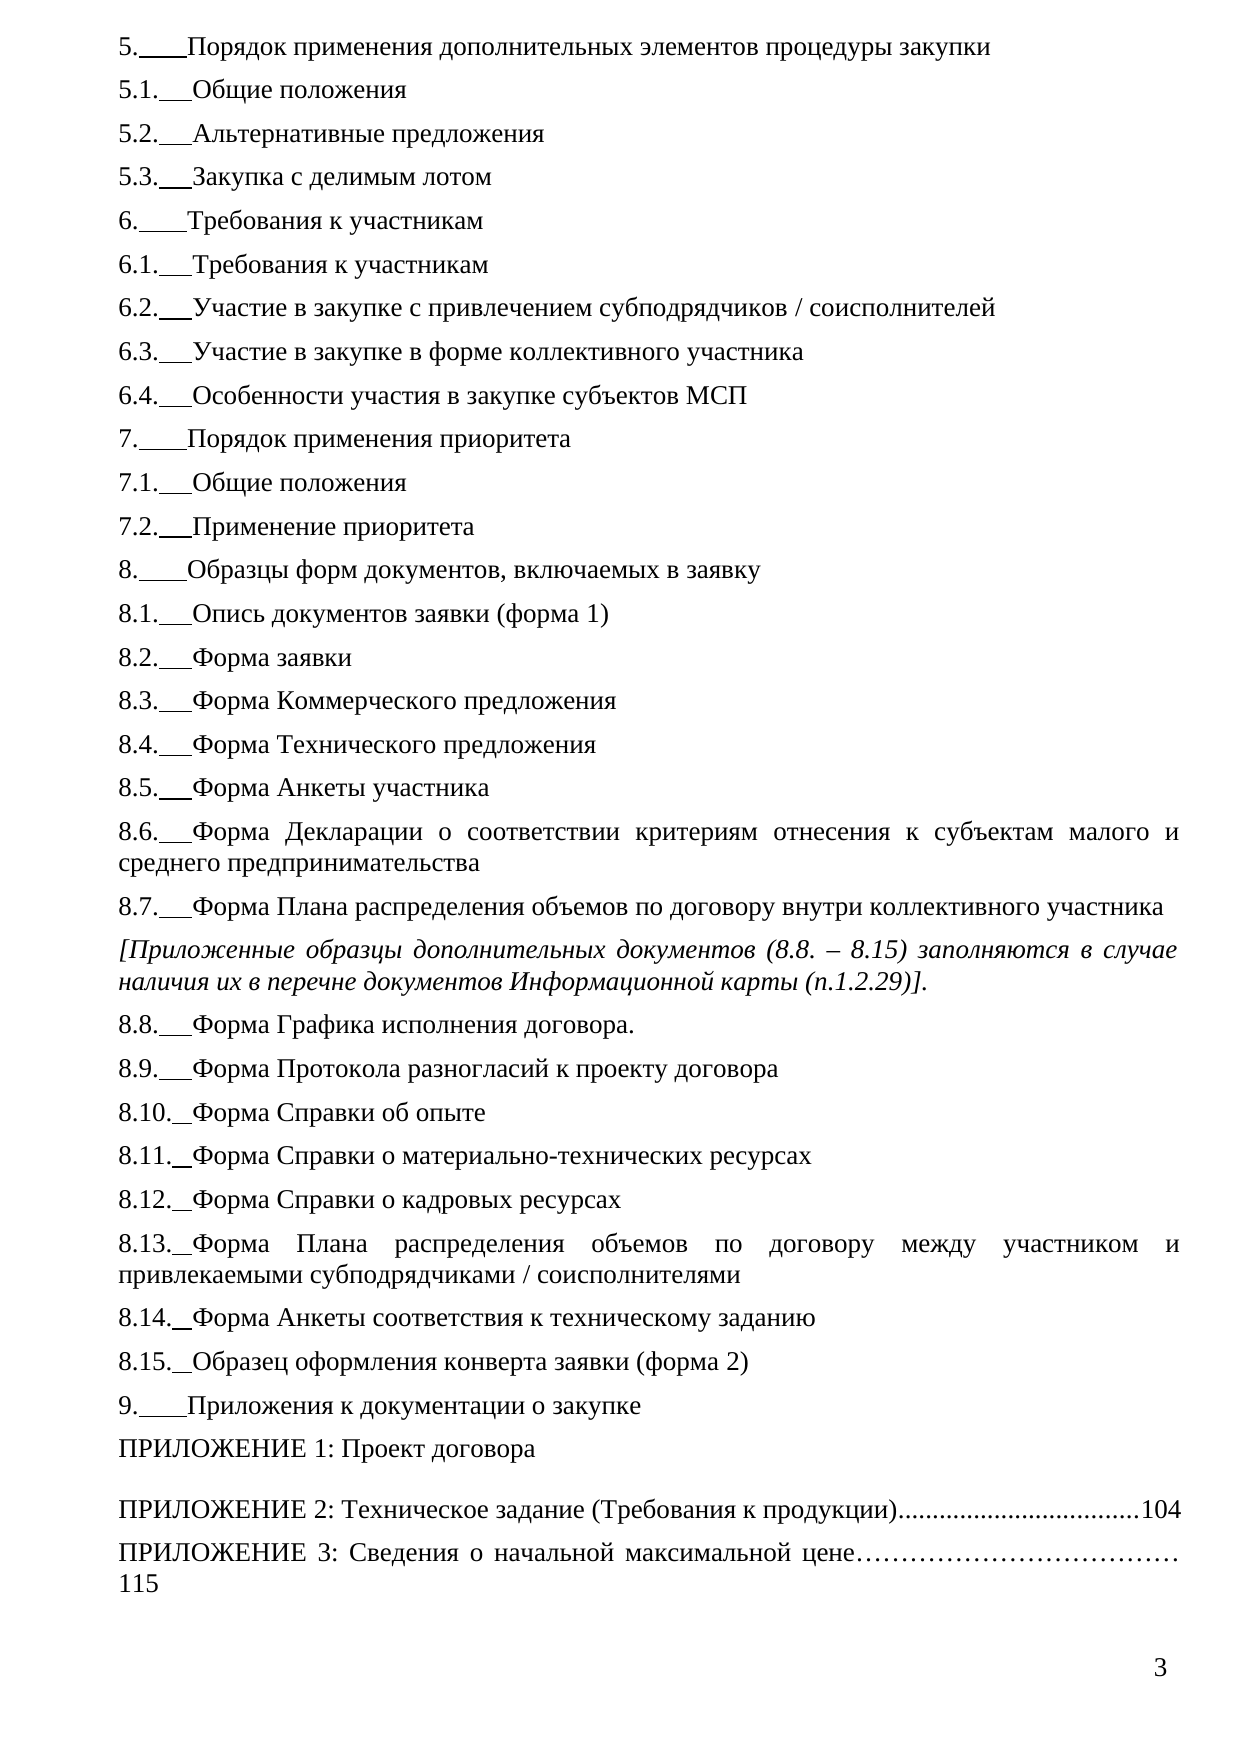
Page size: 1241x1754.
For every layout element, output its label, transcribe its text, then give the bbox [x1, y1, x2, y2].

text 8.15. Образец оформления конверта заявки (форма 2) 91 [118, 1345, 1181, 1376]
text 5.3. Закупка с делимым лотом 46 [118, 161, 1181, 192]
text 7. Порядок применения приоритета 51 [118, 422, 1181, 453]
text [Приложенные образцы дополнительных документов (8.8. – 8.15) заполняются в случае наличия их в перечне документов Информационной карты (п.1.2.29)]. 75 [118, 934, 1181, 996]
text 6.4. Особенности участия в закупке субъектов МСП 51 [118, 379, 1181, 410]
text 8.3. Форма Коммерческого предложения 59 [118, 684, 1181, 715]
text 7.2. Применение приоритета 52 [118, 510, 1181, 541]
text 6.3. Участие в закупке в форме коллективного участника 49 [118, 335, 1181, 366]
text 8.14. Форма Анкеты соответствия к техническому заданию 84 [118, 1301, 1181, 1333]
text ПРИЛОЖЕНИЕ 3: Сведения о начальной максимальной цене………………………………115 [118, 1536, 1181, 1599]
text 8.9. Форма Протокола разногласий к проекту договора 76 [118, 1052, 1181, 1083]
text 8.8. Форма Графика исполнения договора. 75 [118, 1008, 1181, 1039]
text 8.2. Форма заявки 55 [118, 641, 1181, 672]
text 6.1. Требования к участникам 47 [118, 248, 1181, 279]
text ПРИЛОЖЕНИЕ 1: Проект договора 93 [118, 1432, 1181, 1463]
text 8.5. Форма Анкеты участника 62 [118, 772, 1181, 803]
text 8.10. Форма Справки об опыте 78 [118, 1096, 1181, 1127]
text 6. Требования к участникам 47 [118, 204, 1181, 235]
text 6.2. Участие в закупке с привлечением субподрядчиков / соисполнителей 49 [118, 291, 1181, 323]
text 8.12. Форма Справки о кадровых ресурсах 80 [118, 1183, 1181, 1214]
text 9. Приложения к документации о закупке 93 [118, 1389, 1181, 1420]
text 8.6. Форма Декларации о соответствии критериям отнесения к субъектам малого и среднего предпринимательства 68 [118, 815, 1181, 877]
text 5.1. Общие положения 45 [118, 73, 1181, 104]
text 8.1. Опись документов заявки (форма 1) 54 [118, 597, 1181, 628]
text 8.13. Форма Плана распределения объемов по договору между участником и привлекаемыми субподрядчиками / соисполнителями 82 [118, 1227, 1181, 1289]
text 5. Порядок применения дополнительных элементов процедуры закупки 45 [118, 29, 1181, 61]
text 8. Образцы форм документов, включаемых в заявку 54 [118, 553, 1181, 584]
text 8.11. Форма Справки о материально-технических ресурсах 79 [118, 1139, 1181, 1171]
text ПРИЛОЖЕНИЕ 2: Техническое задание (Требования к продукции) 104 [118, 1493, 1181, 1524]
text 8.7. Форма Плана распределения объемов по договору внутри коллективного участника 74 [118, 890, 1181, 921]
text 8.4. Форма Технического предложения 60 [118, 728, 1181, 759]
text 5.2. Альтернативные предложения 45 [118, 117, 1181, 148]
text 7.1. Общие положения 51 [118, 466, 1181, 497]
